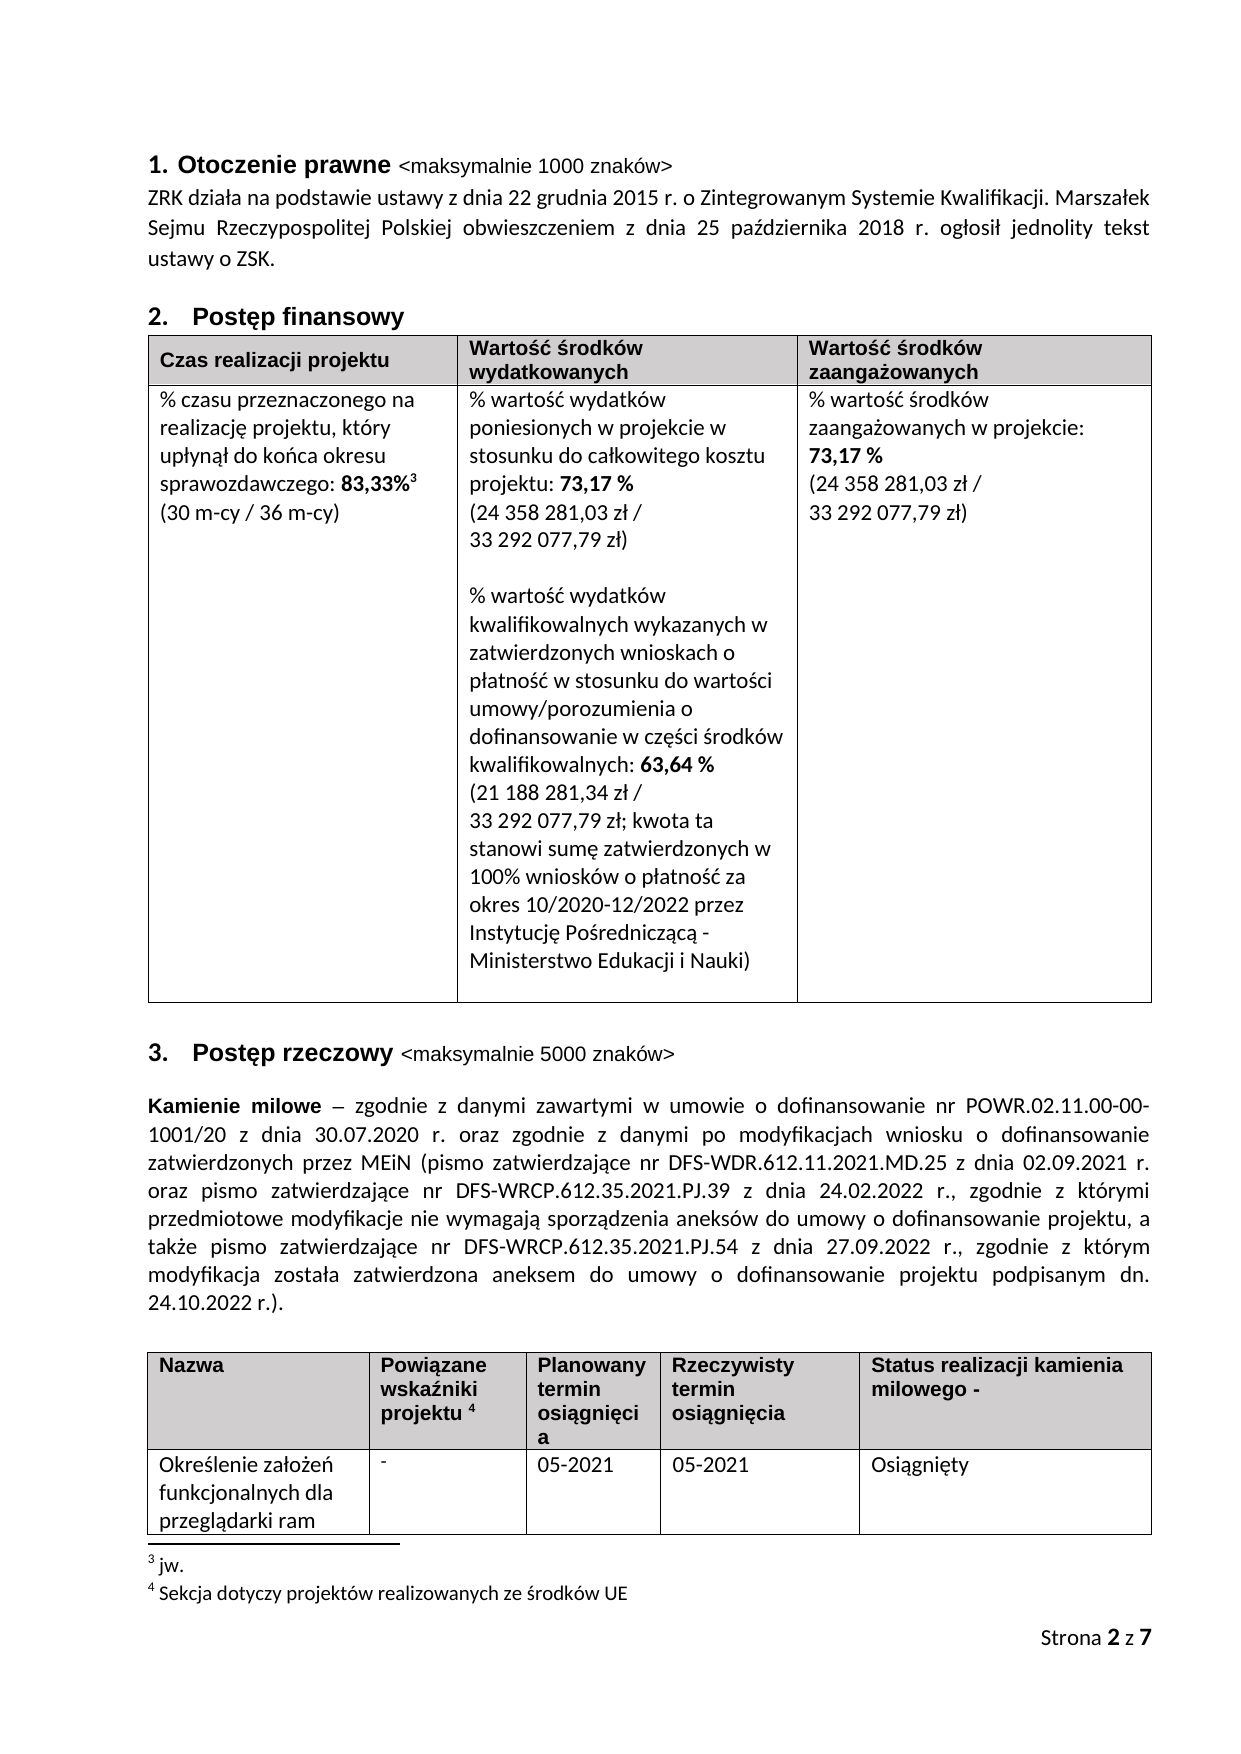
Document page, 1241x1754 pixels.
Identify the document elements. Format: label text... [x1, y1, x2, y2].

table_cell 05-2021 [527, 1450, 660, 1534]
table_cell - [370, 1450, 526, 1534]
table_cell Osiągnięty [860, 1450, 1151, 1534]
table_header Powiązane wskaźniki projektu [370, 1353, 526, 1449]
table_header Status realizacji kamienia milowego - [860, 1353, 1151, 1449]
text ZRK działa na podstawie ustawy z dnia 22 grudnia 2015 r. o Zintegrowanym Systemie Kwalifikacji. Marszałek Sejmu Rzeczypospolitej Polskiej obwieszczeniem z dnia 25 października 2018 r. ogłosił jednolity tekst ustawy o ZSK. [148, 183, 1152, 272]
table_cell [148, 1450, 369, 1534]
table_header Rzeczywisty termin osiągnięcia [661, 1353, 859, 1449]
subtitle Otoczenie prawne <maksymalnie 1000 znaków> [148, 148, 1122, 181]
subtitle Postęp rzeczowy <maksymalnie 5000 znaków> [148, 1035, 1152, 1068]
table_cell % wartość środków zaangażowanych w projekcie: 73,17 % (24 358 281,03 zł / 33 292 077,79 zł) [798, 386, 1151, 1002]
table_header Planowany termin osiągnięcia [527, 1353, 660, 1449]
table_header Wartość środków wydatkowanych [458, 336, 797, 384]
table_header Wartość środków zaangażowanych [798, 336, 1151, 384]
table_header Nazwa [148, 1353, 369, 1449]
subtitle Postęp finansowy [148, 299, 1152, 332]
table_cell 05-2021 [661, 1450, 859, 1534]
text Kamienie milowe – zgodnie z danymi zawartymi w umowie o dofinansowanie nr POWR.02.11.00-00-1001/20 z dnia 30.07.2020 r. oraz zgodnie z danymi po modyfikacjach wniosku o dofinansowanie zatwierdzonych przez MEiN (pismo zatwierdzające nr DFS-WDR.612.11.2021.MD.25 z dnia 02.09.2021 r. oraz pismo zatwierdzające nr DFS-WRCP.612.35.2021.PJ.39 z dnia 24.02.2022 r., zgodnie z którymi przedmiotowe modyfikacje nie wymagają sporządzenia aneksów do umowy o dofinansowanie projektu, a także pismo zatwierdzające nr DFS-WRCP.612.35.2021.PJ.54 z dnia 27.09.2022 r., zgodnie z którym modyfikacja została zatwierdzona aneksem do umowy o dofinansowanie projektu podpisanym dn. 24.10.2022 r.). [148, 1092, 1152, 1316]
table_cell % czasu przeznaczonego na realizację projektu, który upłynął do końca okresu sprawozdawczego: 83,33% (30 m-cy / 36 m-cy) [149, 386, 457, 1002]
table_cell % wartość wydatków poniesionych w projekcie w stosunku do całkowitego kosztu projektu: 73,17 % (24 358 281,03 zł / 33 292 077,79 zł) % wartość wydatków kwalifikowalnych wykazanych w zatwierdzonych wnioskach o płatność w stosunku do wartości umowy/porozumienia o dofinansowanie w części środków kwalifikowalnych: 63,64 % (21 188 281,34 zł / 33 292 077,79 zł; kwota ta stanowi sumę zatwierdzonych w 100% wniosków o płatność za okres 10/2020-12/2022 przez Instytucję Pośredniczącą - Ministerstwo Edukacji i Nauki) [458, 386, 797, 1002]
table_header Czas realizacji projektu [149, 336, 457, 384]
